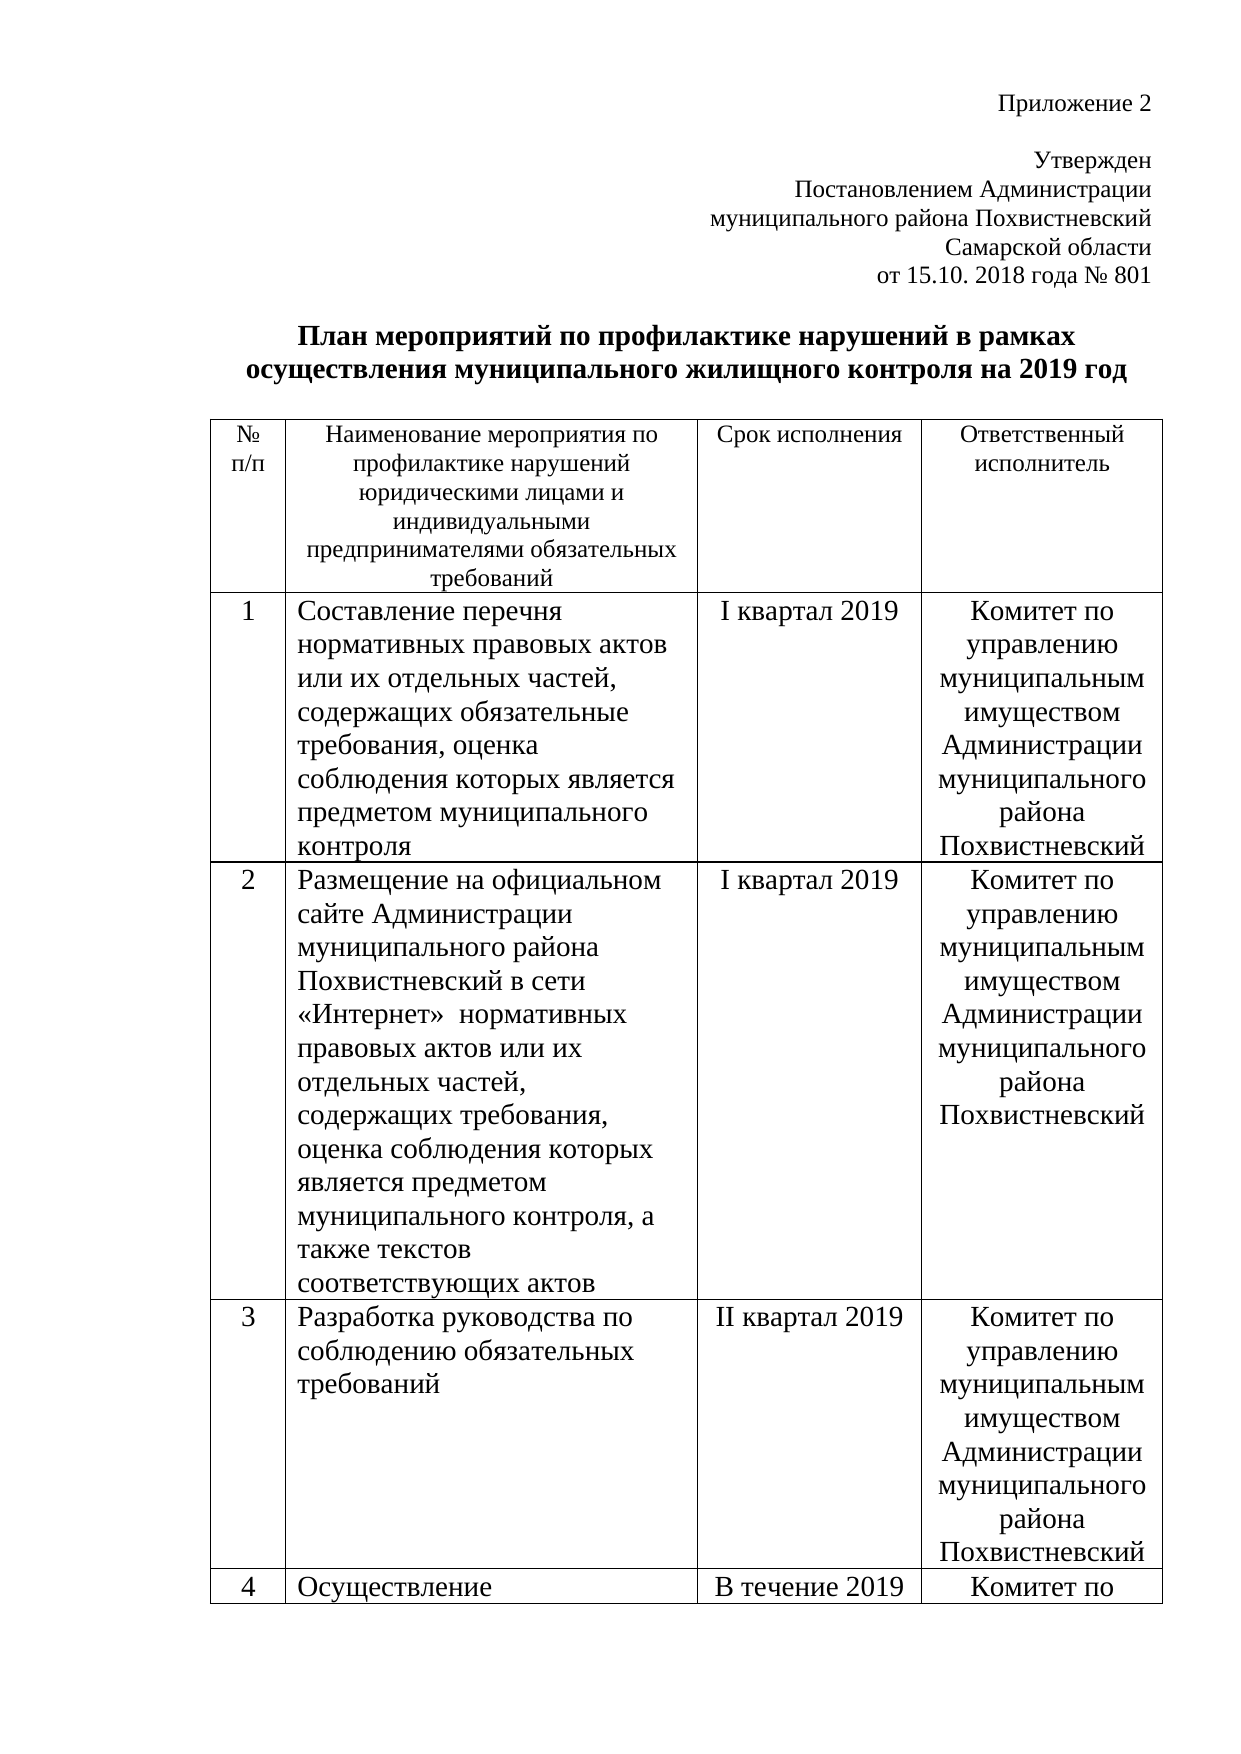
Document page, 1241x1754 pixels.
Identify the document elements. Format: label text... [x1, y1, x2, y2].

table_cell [922, 1569, 1162, 1602]
text План мероприятий по профилактике нарушений в рамках осуществления муниципального жилищного контроля на 2019 год [222, 318, 1152, 385]
table_cell Разработка руководства по соблюдению обязательных требований [286, 1300, 697, 1568]
table_cell 3 [211, 1300, 285, 1568]
text Приложение 2 [222, 88, 1152, 117]
table_cell Комитет по управлению муниципальным имуществом Администрации муниципального района Похвистневский [922, 593, 1162, 861]
table_cell I квартал 2019 [698, 593, 921, 861]
table_cell 2 [211, 863, 285, 1298]
table_cell II квартал 2019 [698, 1300, 921, 1568]
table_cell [698, 1569, 921, 1602]
text муниципального района Похвистневский [222, 203, 1152, 232]
table_header Ответственный исполнитель [922, 420, 1162, 592]
table_cell Комитет по управлению муниципальным имуществом Администрации муниципального района Похвистневский [922, 1300, 1162, 1568]
table_cell 4 [211, 1569, 285, 1602]
table_cell Размещение на официальном сайте Администрации муниципального района Похвистневский в сети «Интернет» нормативных правовых актов или их отдельных частей, содержащих требования, оценка соблюдения которых является предметом муниципального контроля, а также текстов соответствующих актов [286, 863, 697, 1298]
table_cell Составление перечня нормативных правовых актов или их отдельных частей, содержащих обязательные требования, оценка соблюдения которых является предметом муниципального контроля [286, 593, 697, 861]
text Утвержден [222, 145, 1152, 174]
table_header Срок исполнения [698, 420, 921, 592]
table_header Наименование мероприятия по профилактике нарушений юридическими лицами и индивидуальными предпринимателями обязательных требований [286, 420, 697, 592]
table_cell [286, 1569, 697, 1602]
text Постановлением Администрации [222, 174, 1152, 203]
text от 15.10. 2018 года № 801 [222, 260, 1152, 289]
table_cell I квартал 2019 [698, 863, 921, 1298]
table_cell 1 [211, 593, 285, 861]
table_cell Комитет по управлению муниципальным имуществом Администрации муниципального района Похвистневский [922, 863, 1162, 1298]
table_header № п/п [211, 420, 285, 592]
text Самарской области [222, 232, 1152, 260]
